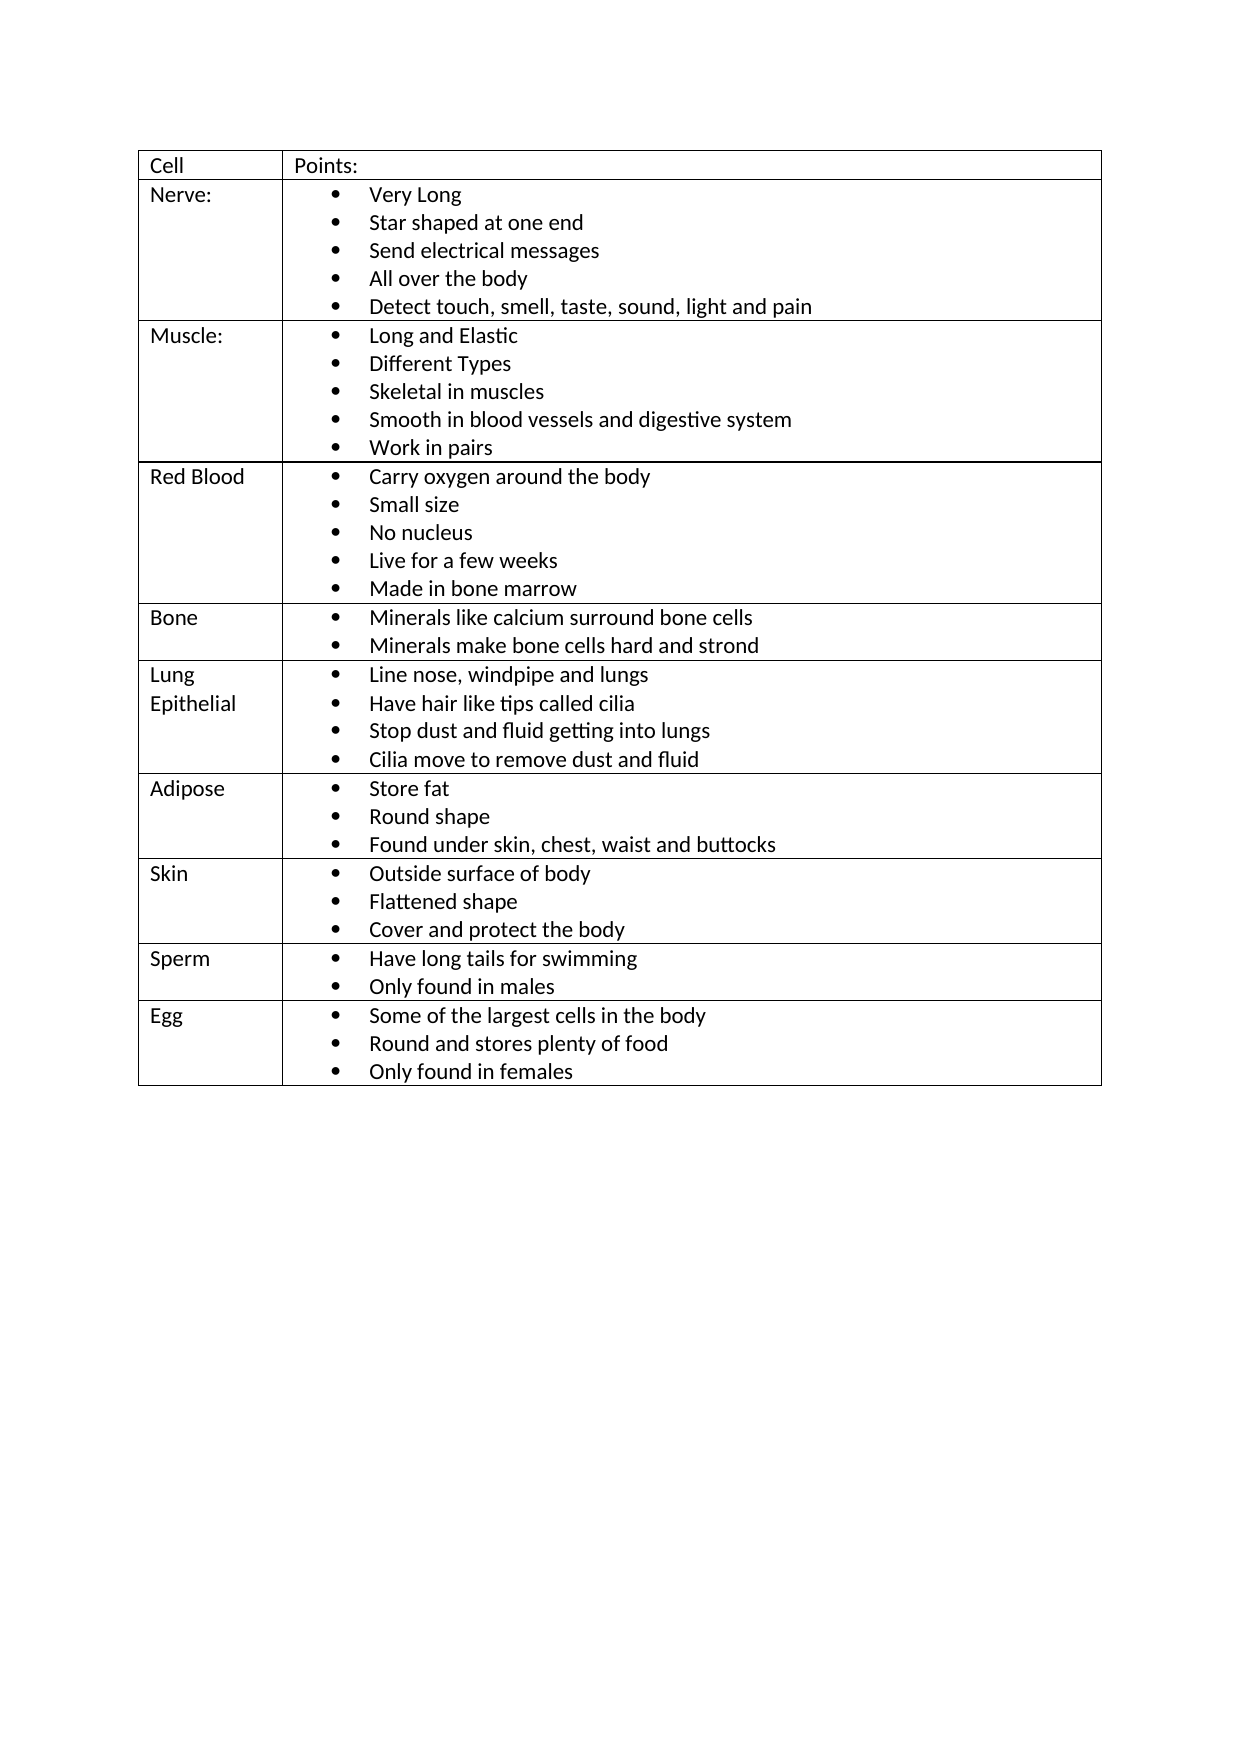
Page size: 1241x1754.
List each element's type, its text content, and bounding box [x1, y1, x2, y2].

table_cell Bone [139, 604, 282, 659]
table_cell Very Long Star shaped at one end Send electrical messages All over the body Detect touch, smell, taste, sound, light and pain [283, 180, 1101, 320]
table_cell Egg [139, 1001, 282, 1085]
table_cell Minerals like calcium surround bone cells Minerals make bone cells hard and strond [283, 604, 1101, 659]
table_header Points: [283, 151, 1101, 179]
table_cell Muscle: [139, 321, 282, 461]
table_header Cell [139, 151, 282, 179]
table_cell Some of the largest cells in the body Round and stores plenty of food Only found in females [283, 1001, 1101, 1085]
table_cell Long and Elastic Different Types Skeletal in muscles Smooth in blood vessels and digestive system Work in pairs [283, 321, 1101, 461]
table_cell Have long tails for swimming Only found in males [283, 944, 1101, 1000]
table_cell Red Blood [139, 463, 282, 602]
table_cell Store fat Round shape Found under skin, chest, waist and buttocks [283, 774, 1101, 858]
table_cell Skin [139, 859, 282, 943]
table_cell Line nose, windpipe and lungs Have hair like tips called cilia Stop dust and fluid getting into lungs Cilia move to remove dust and fluid [283, 661, 1101, 773]
table_cell Carry oxygen around the body Small size No nucleus Live for a few weeks Made in bone marrow [283, 463, 1101, 602]
table_cell Outside surface of body Flattened shape Cover and protect the body [283, 859, 1101, 943]
table_cell Nerve: [139, 180, 282, 320]
table_cell Sperm [139, 944, 282, 1000]
table_cell Lung Epithelial [139, 661, 282, 773]
table_cell Adipose [139, 774, 282, 858]
